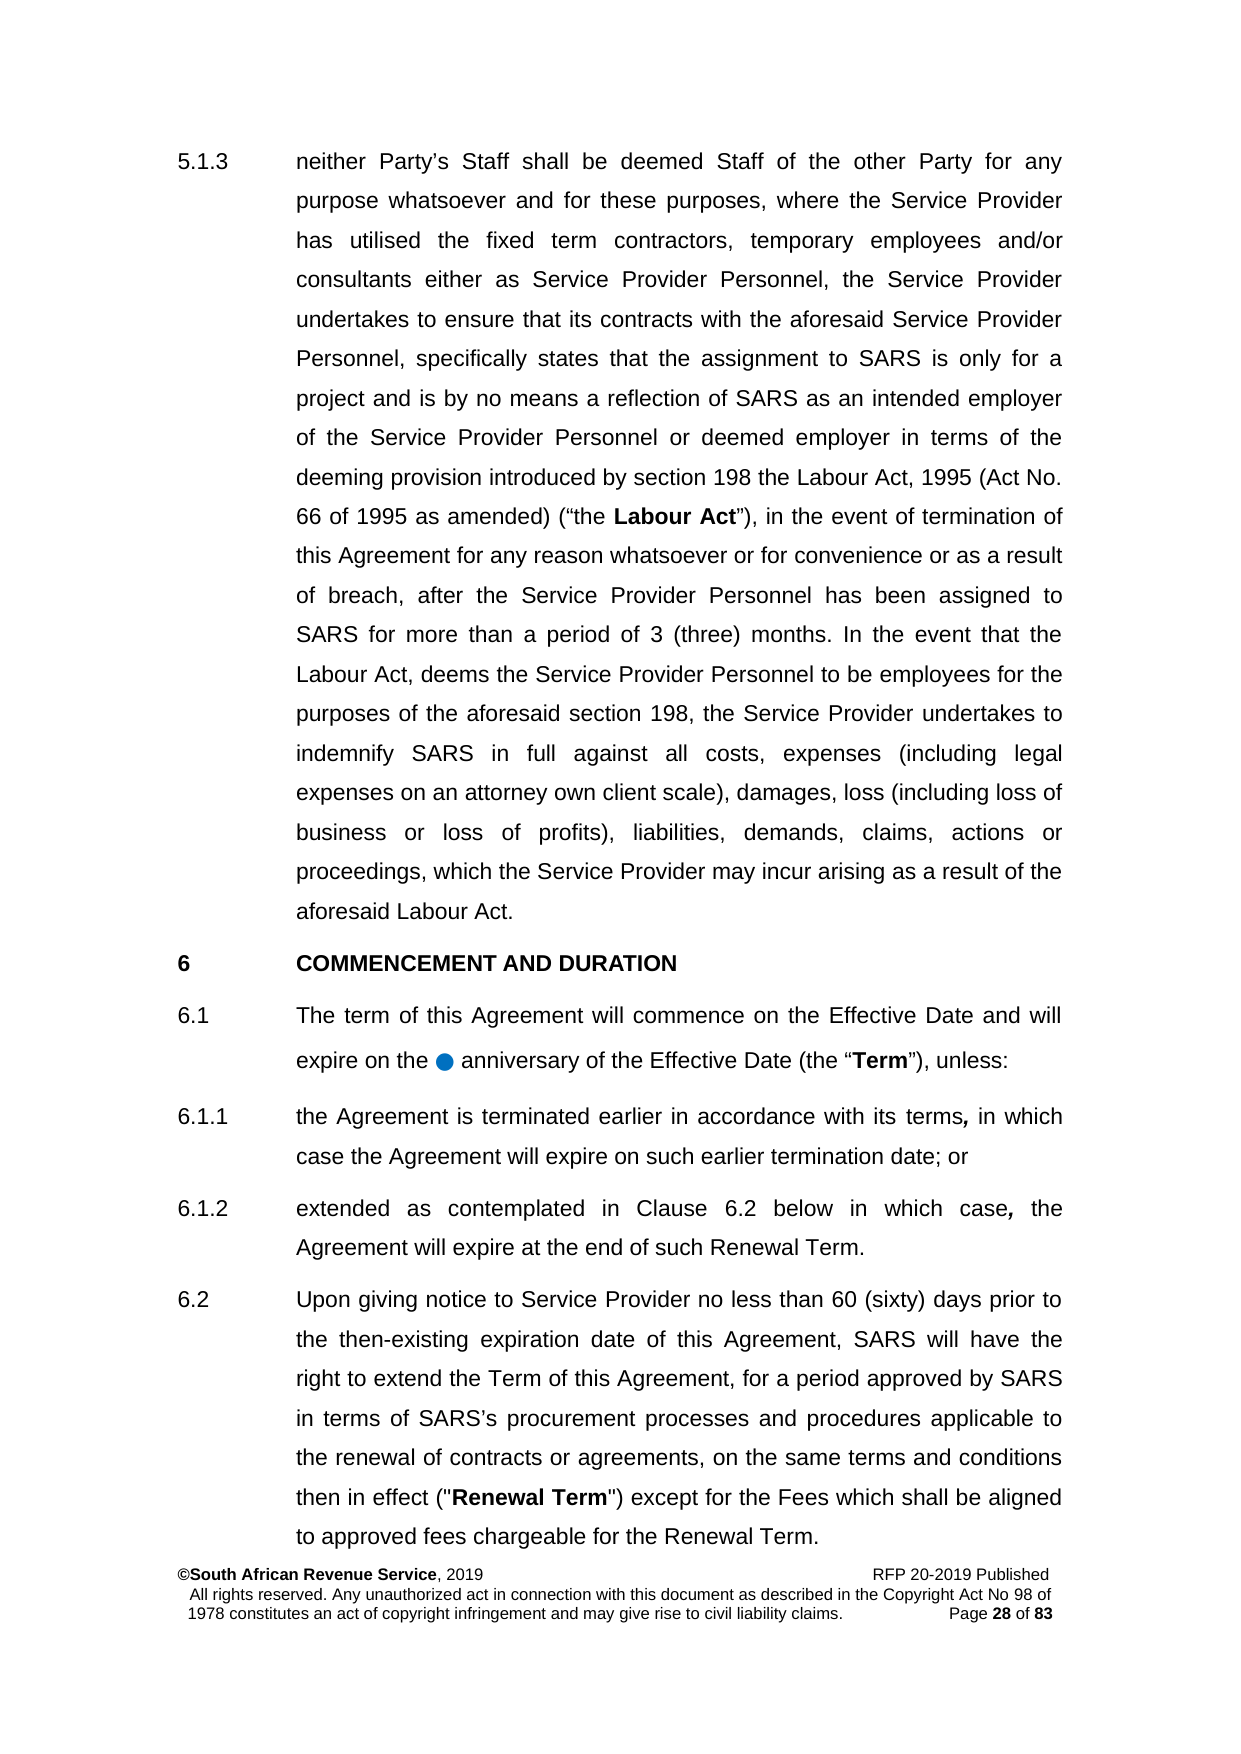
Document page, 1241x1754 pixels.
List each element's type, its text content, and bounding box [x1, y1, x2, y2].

subtitle The term of this Agreement will commence on the Effective Date and will expire on the ● anniversary of the Effective Date (the “Term”), unless: [177, 1002, 1063, 1075]
subtitle the Agreement is terminated earlier in accordance with its terms, in which case the Agreement will expire on such earlier termination date; or [177, 1103, 1063, 1169]
subtitle neither Party’s Staff shall be deemed Staff of the other Party for any purpose whatsoever and for these purposes, where the Service Provider has utilised the fixed term contractors, temporary employees and/or consultants either as Service Provider Personnel, the Service Provider undertakes to ensure that its contracts with the aforesaid Service Provider Personnel, specifically states that the assignment to SARS is only for a project and is by no means a reflection of SARS as an intended employer of the Service Provider Personnel or deemed employer in terms of the deeming provision introduced by section 198 the Labour Act, 1995 (Act No. 66 of 1995 as amended) (“the Labour Act”), in the event of termination of this Agreement for any reason whatsoever or for convenience or as a result of breach, after the Service Provider Personnel has been assigned to SARS for more than a period of 3 (three) months. In the event that the Labour Act, deems the Service Provider Personnel to be employees for the purposes of the aforesaid section 198, the Service Provider undertakes to indemnify SARS in full against all costs, expenses (including legal expenses on an attorney own client scale), damages, loss (including loss of business or loss of profits), liabilities, demands, claims, actions or proceedings, which the Service Provider may incur arising as a result of the aforesaid Labour Act. [177, 148, 1063, 924]
subtitle Upon giving notice to Service Provider no less than 60 (sixty) days prior to the then-existing expiration date of this Agreement, SARS will have the right to extend the Term of this Agreement, for a period approved by SARS in terms of SARS’s procurement processes and procedures applicable to the renewal of contracts or agreements, on the same terms and conditions then in effect ("Renewal Term") except for the Fees which shall be aligned to approved fees chargeable for the Renewal Term. [177, 1286, 1063, 1549]
subtitle extended as contemplated in Clause 6.2 below in which case, the Agreement will expire at the end of such Renewal Term. [177, 1194, 1063, 1260]
subtitle COMMENCEMENT AND DURATION [177, 950, 1063, 976]
